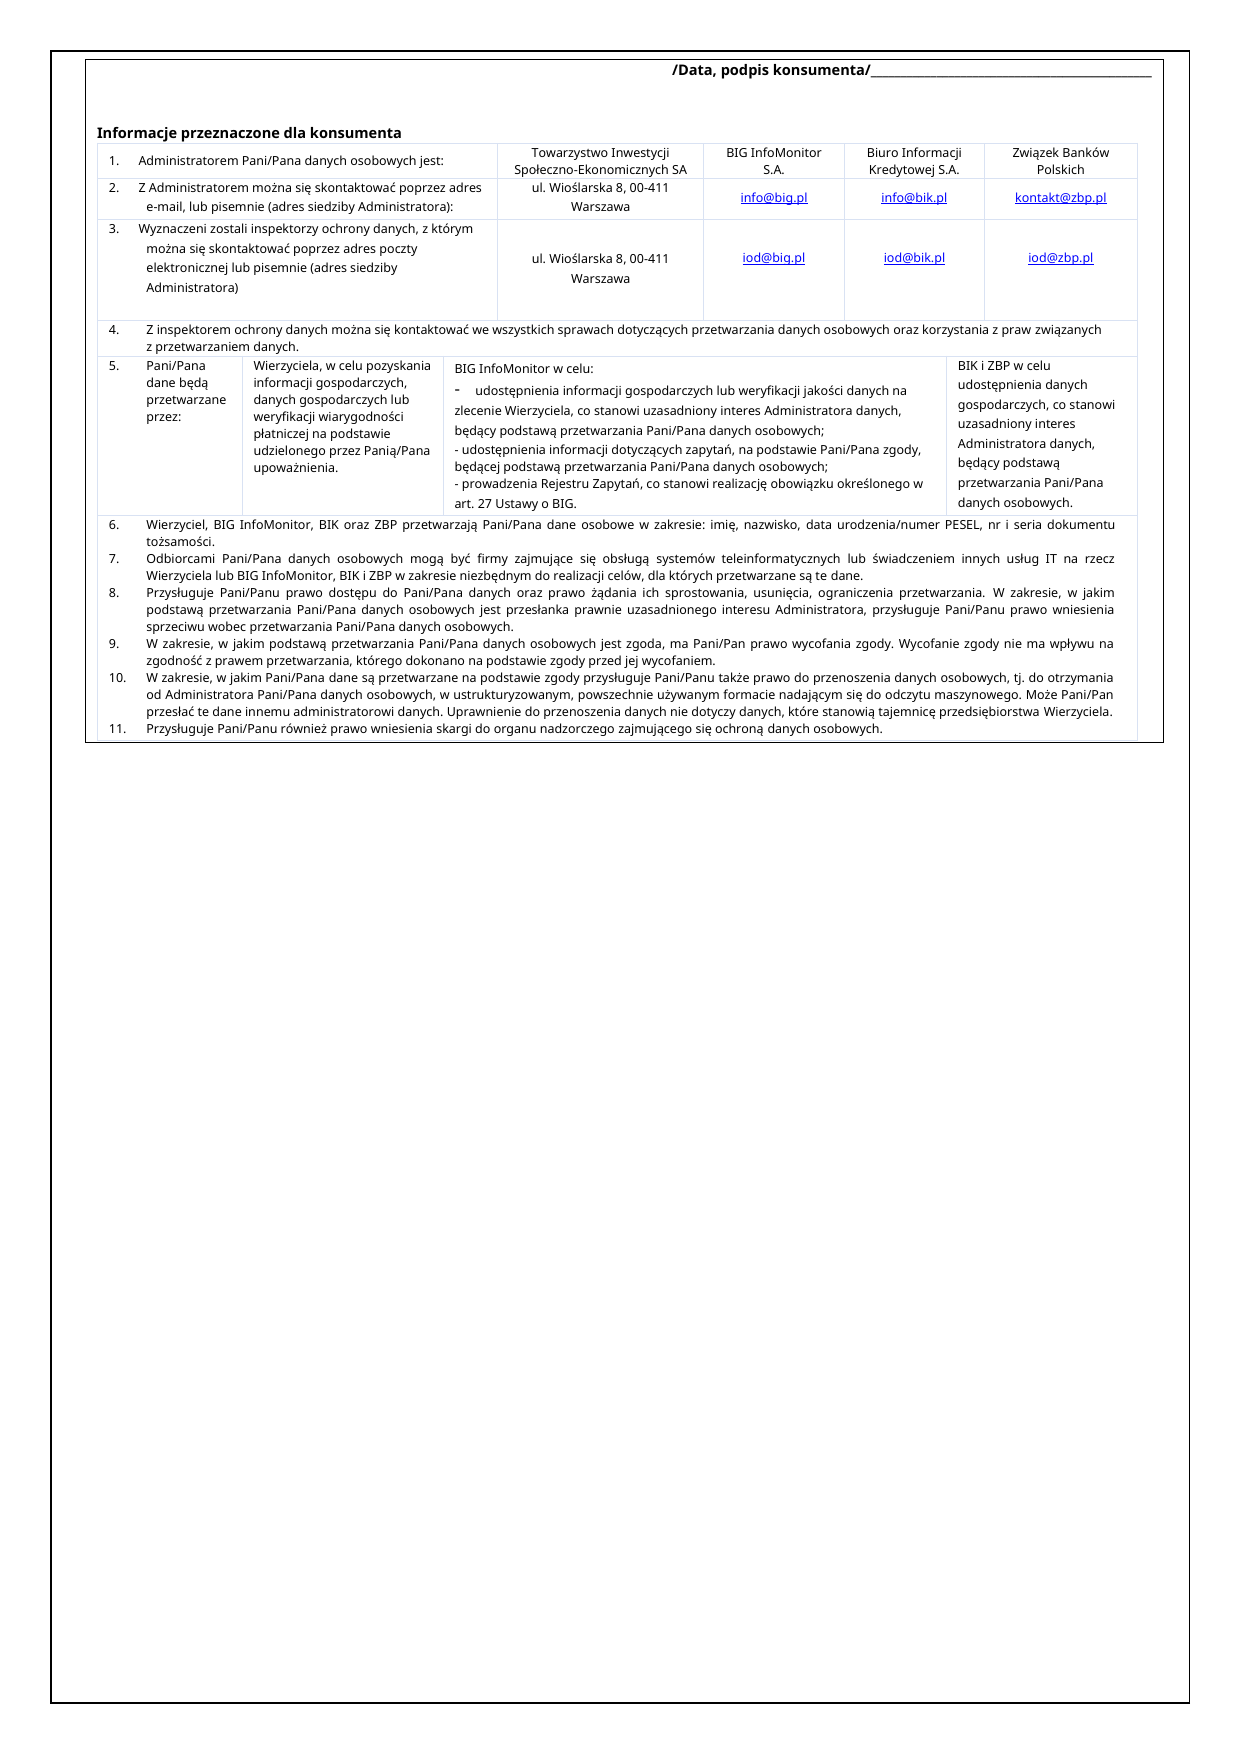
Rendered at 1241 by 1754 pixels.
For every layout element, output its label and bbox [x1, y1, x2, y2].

table_header [86, 60, 1163, 742]
